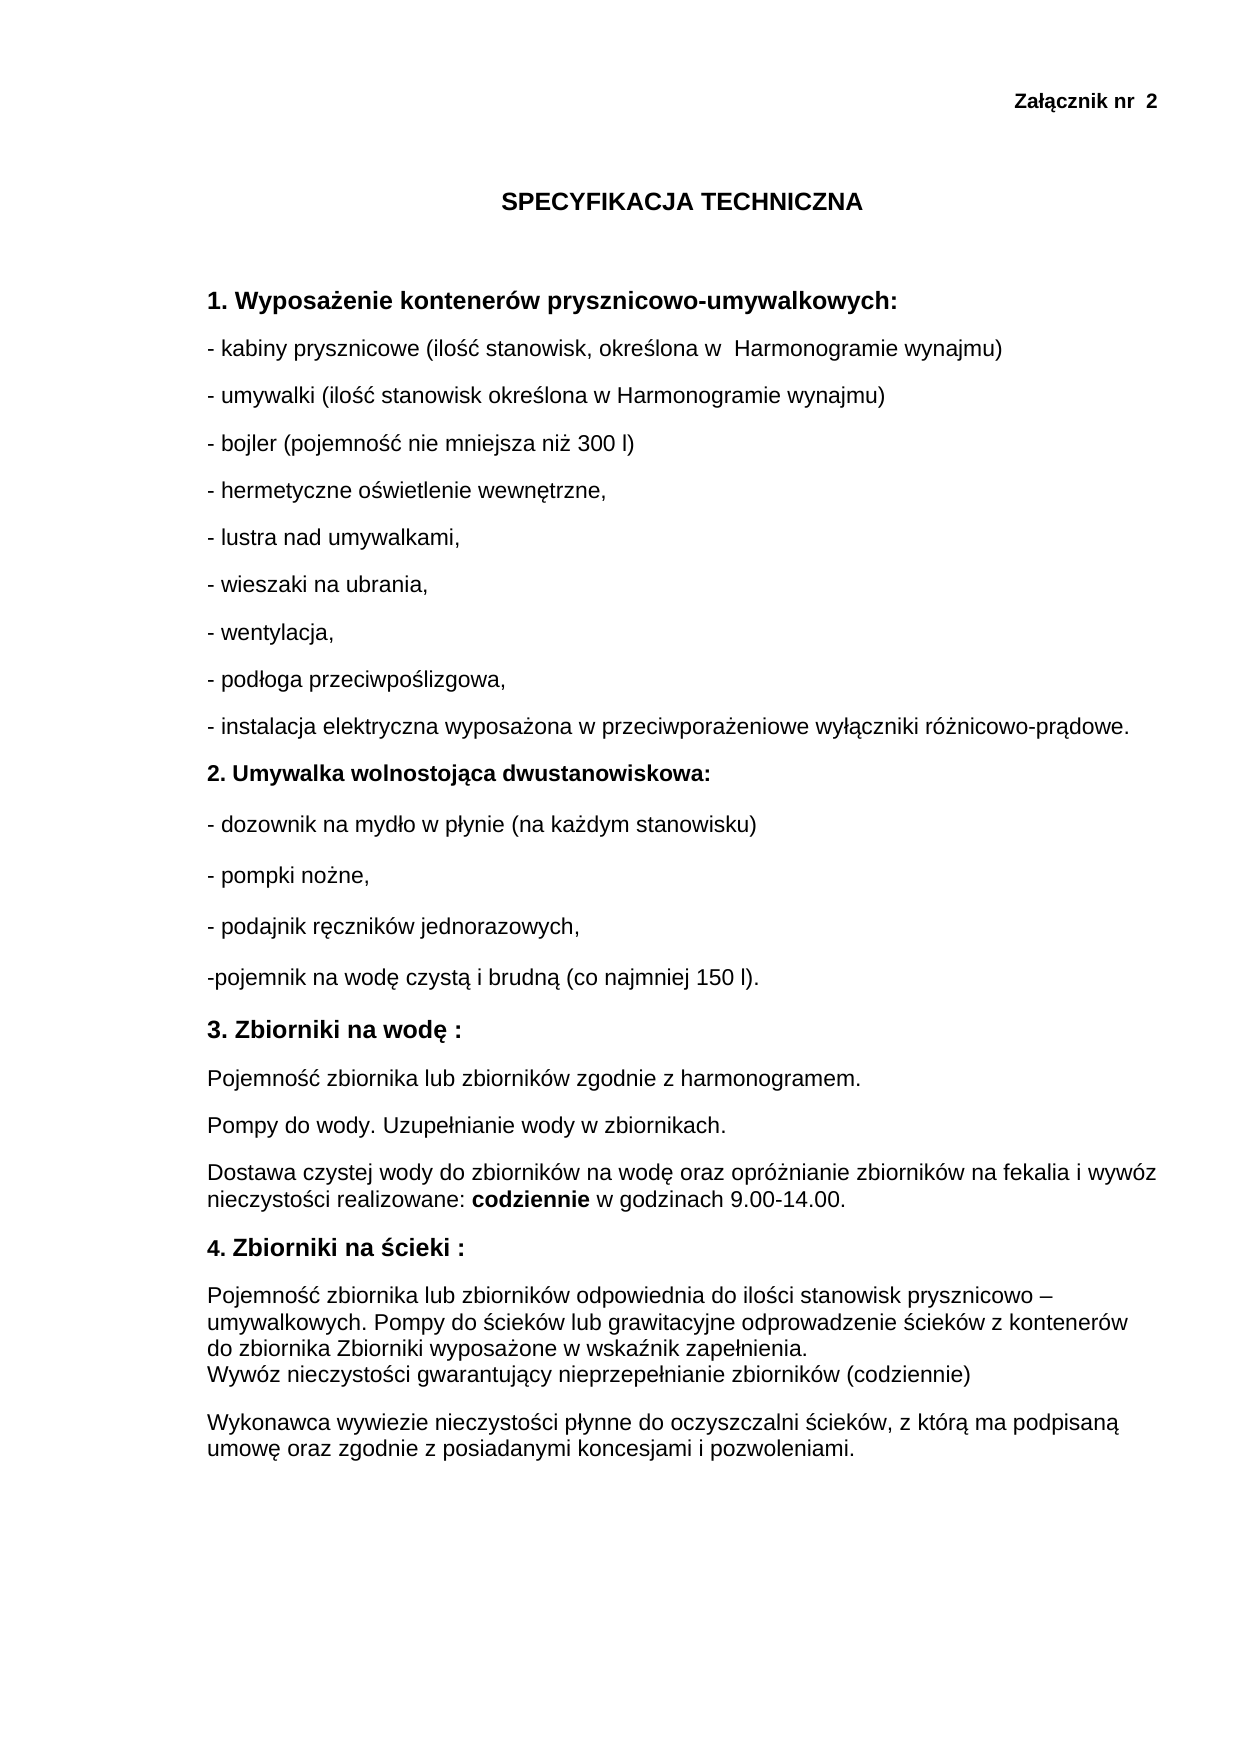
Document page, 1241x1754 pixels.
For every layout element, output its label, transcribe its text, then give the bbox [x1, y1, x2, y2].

text - umywalki (ilość stanowisk określona w Harmonogramie wynajmu) [207, 382, 1157, 409]
text 1. Wyposażenie kontenerów prysznicowo-umywalkowych: [207, 286, 1157, 314]
text Pompy do wody. Uzupełnianie wody w zbiornikach. [207, 1112, 1157, 1138]
text -pojemnik na wodę czystą i brudną (co najmniej 150 l). [207, 964, 1157, 991]
text Załącznik nr 2 [207, 89, 1157, 113]
text Pojemność zbiornika lub zbiorników odpowiednia do ilości stanowisk prysznicowo – umywalkowych. Pompy do ścieków lub grawitacyjne odprowadzenie ścieków z kontenerów do zbiornika Zbiorniki wyposażone w wskaźnik zapełnienia. Wywóz nieczystości gwarantujący nieprzepełnianie zbiorników (codziennie) [207, 1282, 1157, 1388]
text - wentylacja, [207, 618, 1157, 645]
text 3. Zbiorniki na wodę : [207, 1015, 1157, 1044]
text SPECYFIKACJA TECHNICZNA [207, 187, 1157, 215]
text - dozownik na mydło w płynie (na każdym stanowisku) [207, 811, 1157, 837]
text Wykonawca wywiezie nieczystości płynne do oczyszczalni ścieków, z którą ma podpisaną umowę oraz zgodnie z posiadanymi koncesjami i pozwoleniami. [207, 1408, 1157, 1461]
text - bojler (pojemność nie mniejsza niż 300 l) [207, 430, 1157, 456]
text - pompki nożne, [207, 862, 1157, 888]
text 2. Umywalka wolnostojąca dwustanowiskowa: [207, 760, 1157, 786]
text - kabiny prysznicowe (ilość stanowisk, określona w Harmonogramie wynajmu) [207, 335, 1157, 362]
text - hermetyczne oświetlenie wewnętrzne, [207, 477, 1157, 503]
text Dostawa czystej wody do zbiorników na wodę oraz opróżnianie zbiorników na fekalia i wywóz nieczystości realizowane: codziennie w godzinach 9.00-14.00. [207, 1159, 1157, 1212]
text - wieszaki na ubrania, [207, 571, 1157, 598]
text - podłoga przeciwpoślizgowa, [207, 666, 1157, 692]
text - lustra nad umywalkami, [207, 524, 1157, 550]
text 4. Zbiorniki na ścieki : [207, 1233, 1157, 1261]
text - instalacja elektryczna wyposażona w przeciwporażeniowe wyłączniki różnicowo-prądowe. [207, 713, 1157, 739]
text - podajnik ręczników jednorazowych, [207, 913, 1157, 939]
text Pojemność zbiornika lub zbiorników zgodnie z harmonogramem. [207, 1065, 1157, 1091]
